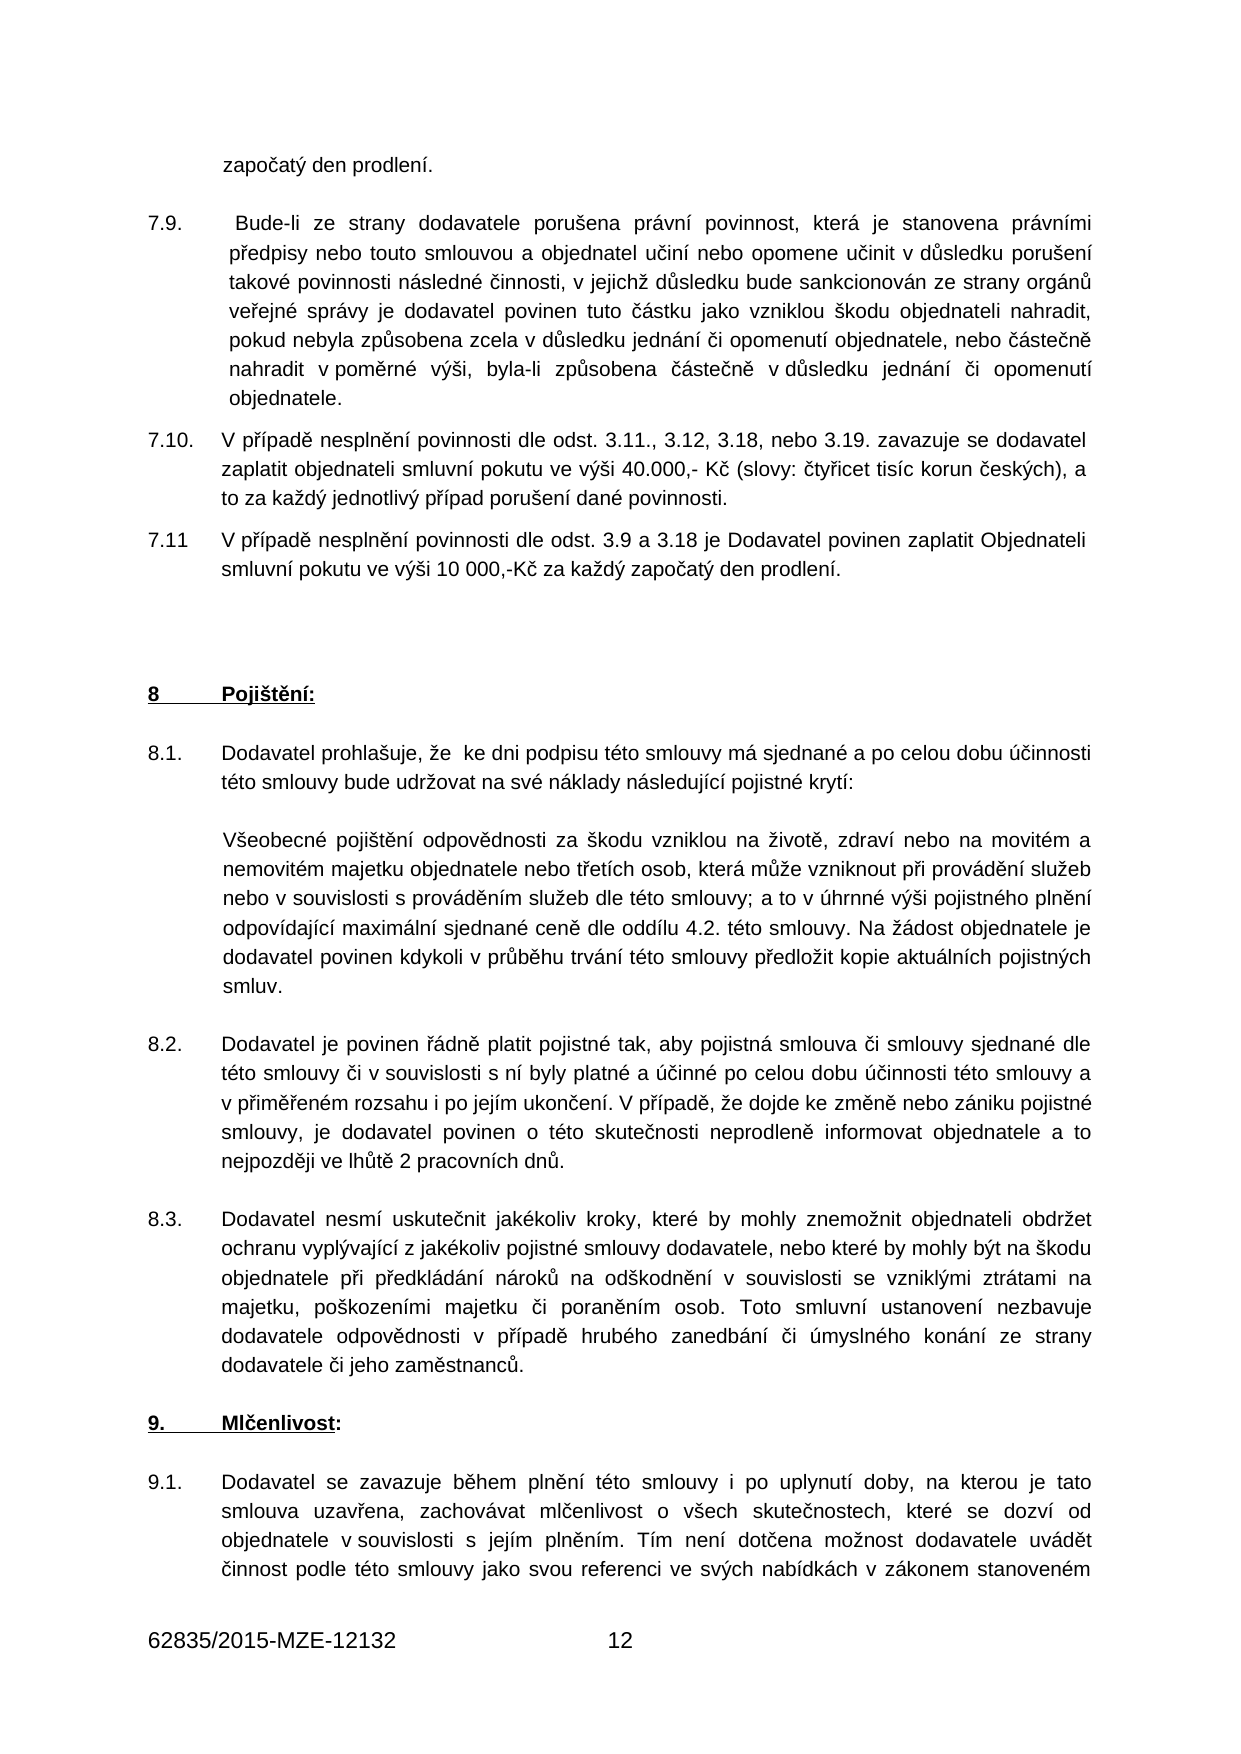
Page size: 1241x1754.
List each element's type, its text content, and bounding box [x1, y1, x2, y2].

text 7.9. Bude-li ze strany dodavatele porušena právní povinnost, která je stanovena právními předpisy nebo touto smlouvou a objednatel učiní nebo opomene učinit v důsledku porušení takové povinnosti následné činnosti, v jejichž důsledku bude sankcionován ze strany orgánů veřejné správy je dodavatel povinen tuto částku jako vzniklou škodu objednateli nahradit, pokud nebyla způsobena zcela v důsledku jednání či opomenutí objednatele, nebo částečně nahradit v poměrné výši, byla-li způsobena částečně v důsledku jednání či opomenutí objednatele. [148, 206, 1092, 410]
text 7.10. V případě nesplnění povinnosti dle odst. 3.11., 3.12, 3.18, nebo 3.19. zavazuje se dodavatel zaplatit objednateli smluvní pokutu ve výši 40.000,- Kč (slovy: čtyřicet tisíc korun českých), a to za každý jednotlivý případ porušení dané povinnosti. [148, 423, 1087, 510]
text 7.11 V případě nesplnění povinnosti dle odst. 3.9 a 3.18 je Dodavatel povinen zaplatit Objednateli smluvní pokutu ve výši 10 000,-Kč za každý započatý den prodlení. [148, 523, 1087, 581]
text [148, 148, 1092, 177]
text 8 Pojištění: [148, 677, 1092, 706]
text 9. Mlčenlivost: [148, 1406, 1092, 1435]
text 8.3. Dodavatel nesmí uskutečnit jakékoliv kroky, které by mohly znemožnit objednateli obdržet ochranu vyplývající z jakékoliv pojistné smlouvy dodavatele, nebo které by mohly být na škodu objednatele při předkládání nároků na odškodnění v souvislosti se vzniklými ztrátami na majetku, poškozeními majetku či poraněním osob. Toto smluvní ustanovení nezbavuje dodavatele odpovědnosti v případě hrubého zanedbání či úmyslného konání ze strany dodavatele či jeho zaměstnanců. [148, 1202, 1092, 1377]
text 8.2. Dodavatel je povinen řádně platit pojistné tak, aby pojistná smlouva či smlouvy sjednané dle této smlouvy či v souvislosti s ní byly platné a účinné po celou dobu účinnosti této smlouvy a v přiměřeném rozsahu i po jejím ukončení. V případě, že dojde ke změně nebo zániku pojistné smlouvy, je dodavatel povinen o této skutečnosti neprodleně informovat objednatele a to nejpozději ve lhůtě 2 pracovních dnů. [148, 1027, 1092, 1173]
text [148, 1464, 1092, 1581]
text Všeobecné pojištění odpovědnosti za škodu vzniklou na životě, zdraví nebo na movitém a nemovitém majetku objednatele nebo třetích osob, která může vzniknout při provádění služeb nebo v souvislosti s prováděním služeb dle této smlouvy; a to v úhrnné výši pojistného plnění odpovídající maximální sjednané ceně dle oddílu 4.2. této smlouvy. Na žádost objednatele je dodavatel povinen kdykoli v průběhu trvání této smlouvy předložit kopie aktuálních pojistných smluv. [223, 823, 1092, 998]
text 8.1. Dodavatel prohlašuje, že ke dni podpisu této smlouvy má sjednané a po celou dobu účinnosti této smlouvy bude udržovat na své náklady následující pojistné krytí: [148, 735, 1092, 793]
